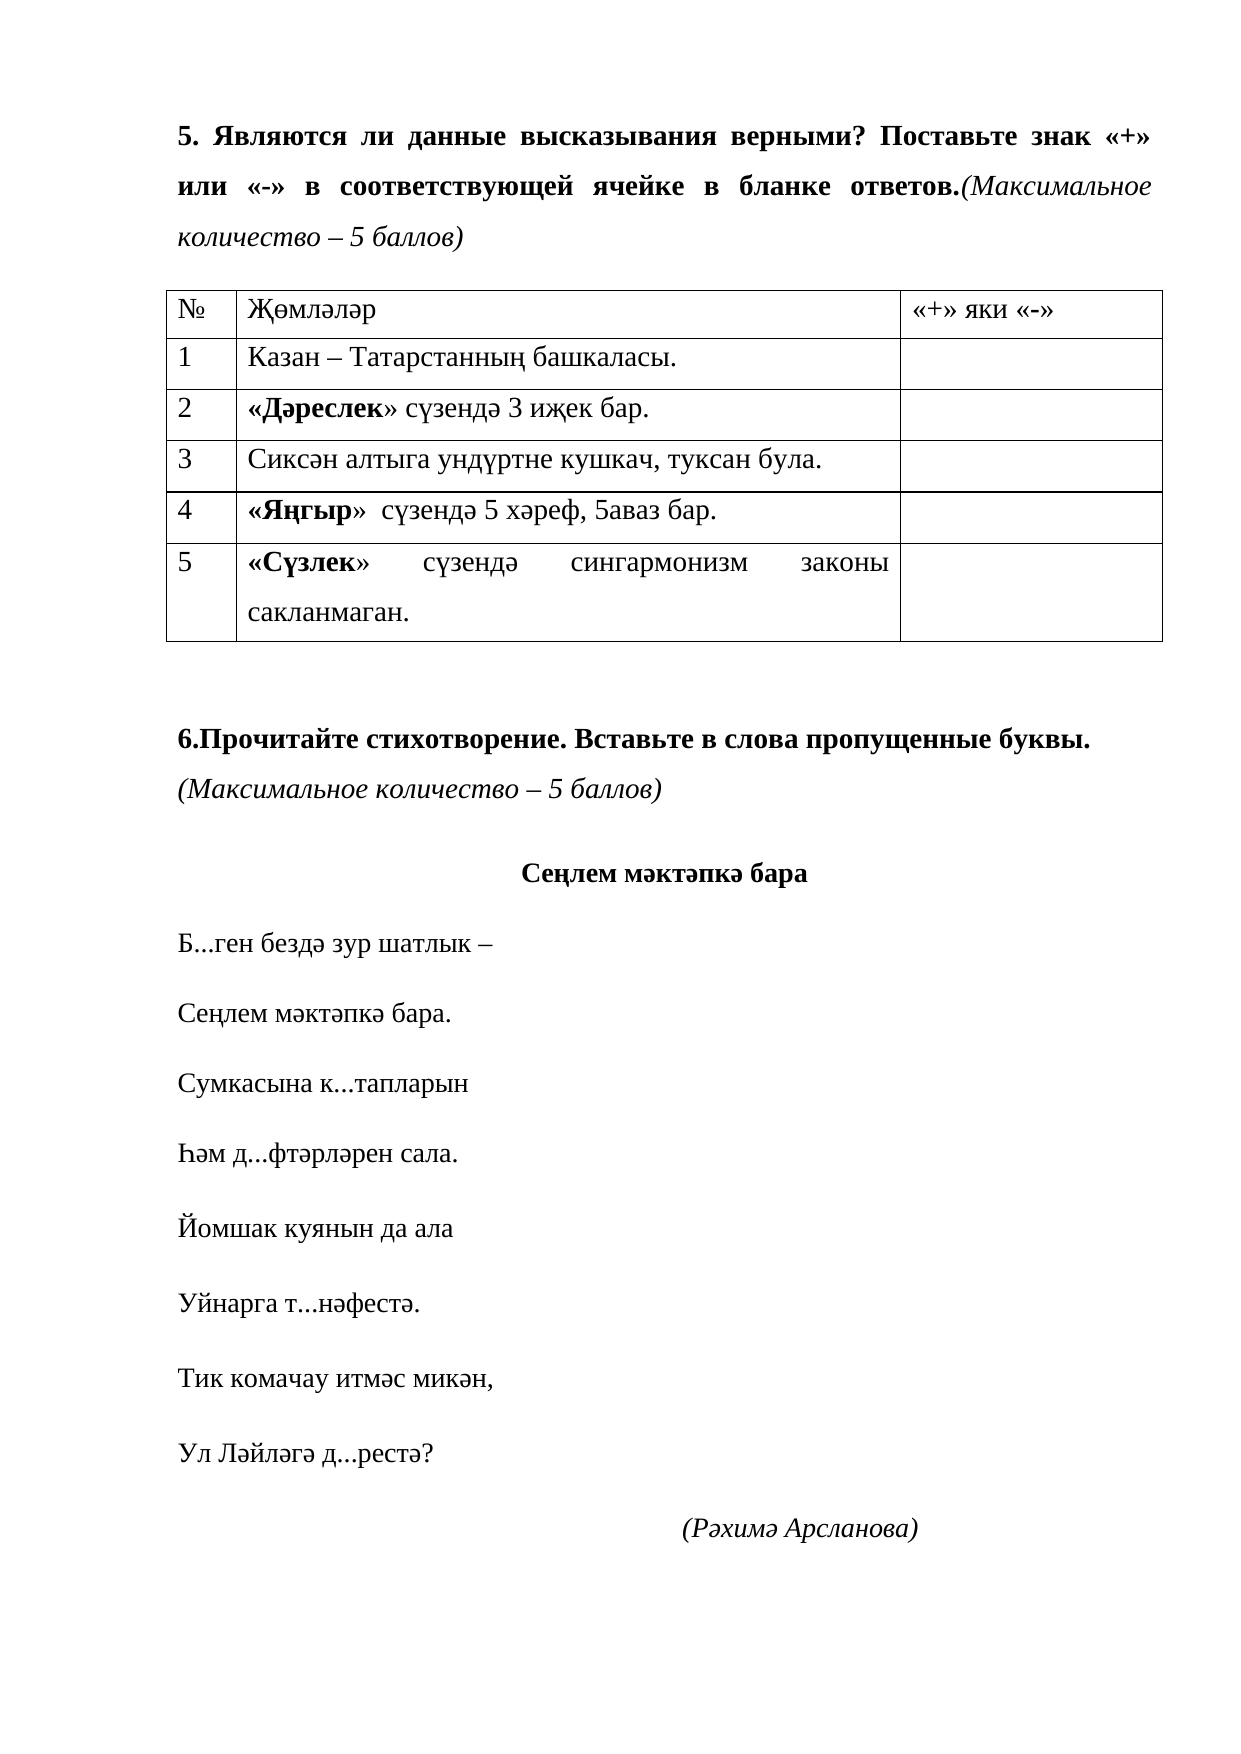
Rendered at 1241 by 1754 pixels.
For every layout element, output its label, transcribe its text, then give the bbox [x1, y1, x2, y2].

text 6.Прочитайте стихотворение. Вставьте в слова пропущенные буквы. (Максимальное количество – 5 баллов) [177, 721, 1152, 805]
text 5. Являются ли данные высказывания верными? Поставьте знак «+» или «-» в соответствующей ячейке в бланке ответов.(Максимальное количество – 5 баллов) [177, 118, 1152, 252]
text Ул Ләйләгә д...рестә? [177, 1431, 1152, 1468]
table_cell [901, 339, 1162, 389]
table_cell «Сүзлек» сүзендә сингармонизм законы сакланмаган. [237, 544, 900, 641]
text Сумкасына к...тапларын [177, 1066, 1152, 1098]
table_cell [901, 493, 1162, 543]
text Сеңлем мәктәпкә бара [177, 851, 1152, 888]
table_cell Сиксән алтыга ундүртне кушкач, туксан була. [237, 441, 900, 491]
text Б...ген бездә зур шатлык – [177, 926, 1152, 958]
table_header «+» яки «-» [901, 291, 1162, 338]
table_cell 4 [167, 493, 236, 543]
table_cell 3 [167, 441, 236, 491]
table_cell [901, 441, 1162, 491]
table_cell [901, 390, 1162, 440]
table_cell «Дәреслек» сүзендә 3 иҗек бар. [237, 390, 900, 440]
table_cell 2 [167, 390, 236, 440]
table_header Җөмләләр [237, 291, 900, 338]
text Тик комачау итмәс микән, [177, 1356, 1152, 1393]
table_cell [901, 544, 1162, 641]
table_cell «Яңгыр» сүзендә 5 хәреф, 5аваз бар. [237, 493, 900, 543]
table_header № [167, 291, 236, 338]
text Һәм д...фтәрләрен сала. [177, 1136, 1152, 1168]
table_cell 1 [167, 339, 236, 389]
table_cell 5 [167, 544, 236, 641]
text (Рәхимә Арсланова) [177, 1506, 1152, 1543]
text Уйнарга т...нәфестә. [177, 1281, 1152, 1318]
table_cell Казан – Татарстанның башкаласы. [237, 339, 900, 389]
text Йомшак куянын да ала [177, 1206, 1152, 1243]
text Сеңлем мәктәпкә бара. [177, 996, 1152, 1028]
